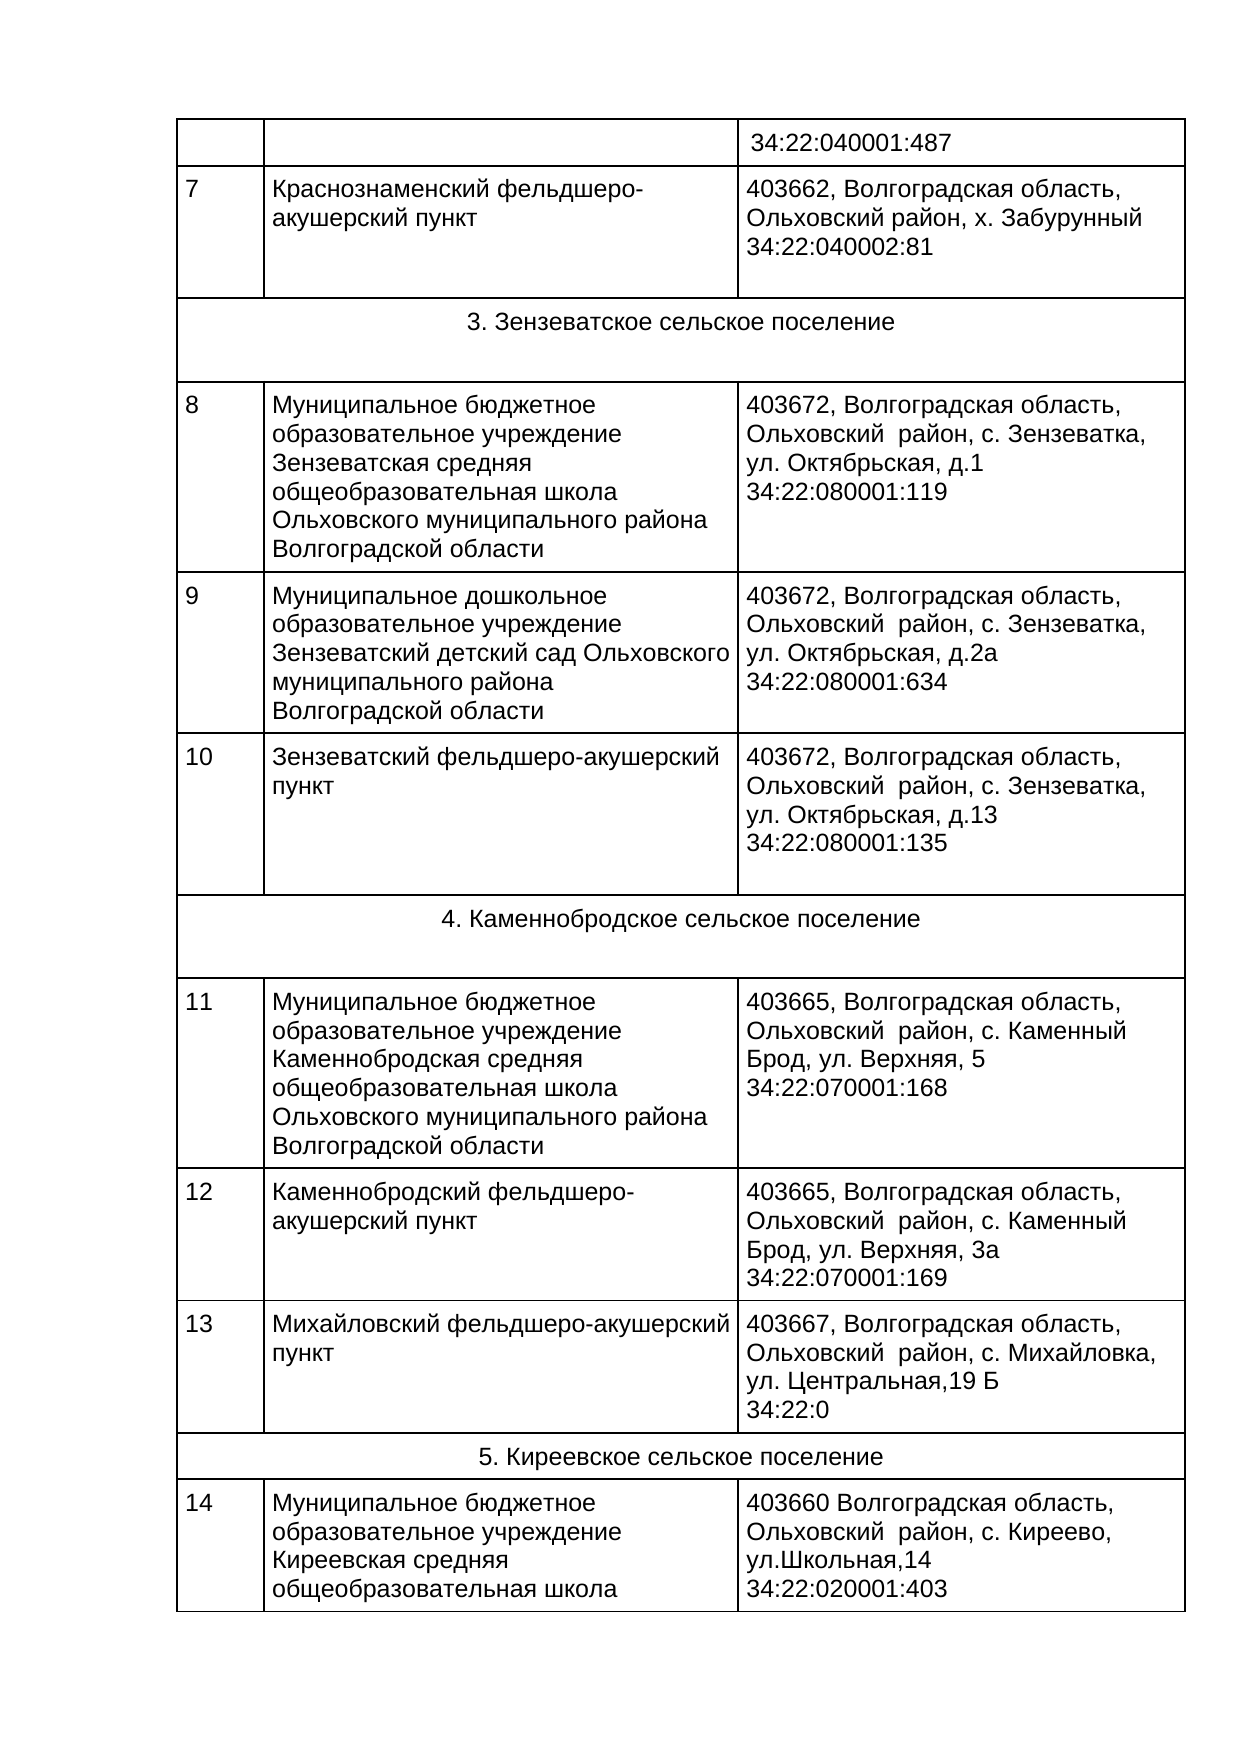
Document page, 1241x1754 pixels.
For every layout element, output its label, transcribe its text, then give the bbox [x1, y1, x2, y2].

table_cell 5. Киреевское сельское поселение [178, 1434, 1184, 1478]
table_cell 4. Каменнобродское сельское поселение [178, 896, 1184, 977]
table_cell 10 [178, 734, 263, 894]
table_cell 403667, Волгоградская область, Ольховский район, с. Михайловка, ул. Центральная,19 Б 34:22:0 [739, 1301, 1184, 1432]
table_cell 403665, Волгоградская область, Ольховский район, с. Каменный Брод, ул. Верхняя, 5 34:22:070001:168 [739, 979, 1184, 1167]
table_cell 8 [178, 383, 263, 571]
table_cell 14 [178, 1480, 263, 1611]
table_cell 7 [178, 167, 263, 297]
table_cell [265, 120, 737, 164]
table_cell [265, 1480, 737, 1611]
table_cell 403672, Волгоградская область, Ольховский район, с. Зензеватка, ул. Октябрьская, д.2а 34:22:080001:634 [739, 573, 1184, 732]
table_cell 403662, Волгоградская область, Ольховский район, х. Забурунный 34:22:040002:81 [739, 167, 1184, 297]
table_cell 403672, Волгоградская область, Ольховский район, с. Зензеватка, ул. Октябрьская, д.13 34:22:080001:135 [739, 734, 1184, 894]
table_cell Каменнобродский фельдшеро-акушерский пункт [265, 1169, 737, 1300]
table_cell 3. Зензеватское сельское поселение [178, 299, 1184, 381]
table_cell 403665, Волгоградская область, Ольховский район, с. Каменный Брод, ул. Верхняя, 3а 34:22:070001:169 [739, 1169, 1184, 1300]
table_cell Муниципальное бюджетное образовательное учреждение Зензеватская средняя общеобразовательная школа Ольховского муниципального района Волгоградской области [265, 383, 737, 571]
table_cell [739, 1480, 1184, 1611]
table_cell 11 [178, 979, 263, 1167]
table_cell 9 [178, 573, 263, 732]
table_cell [739, 120, 1184, 164]
table_cell 13 [178, 1301, 263, 1432]
table_cell Зензеватский фельдшеро-акушерский пункт [265, 734, 737, 894]
table_cell 403672, Волгоградская область, Ольховский район, с. Зензеватка, ул. Октябрьская, д.1 34:22:080001:119 [739, 383, 1184, 571]
table_cell Михайловский фельдшеро-акушерский пункт [265, 1301, 737, 1432]
table_cell 6 [178, 120, 263, 164]
table_cell Муниципальное дошкольное образовательное учреждение Зензеватский детский сад Ольховского муниципального района Волгоградской области [265, 573, 737, 732]
table_cell 12 [178, 1169, 263, 1300]
table_cell Муниципальное бюджетное образовательное учреждение Каменнобродская средняя общеобразовательная школа Ольховского муниципального района Волгоградской области [265, 979, 737, 1167]
table_cell Краснознаменский фельдшеро-акушерский пункт [265, 167, 737, 297]
